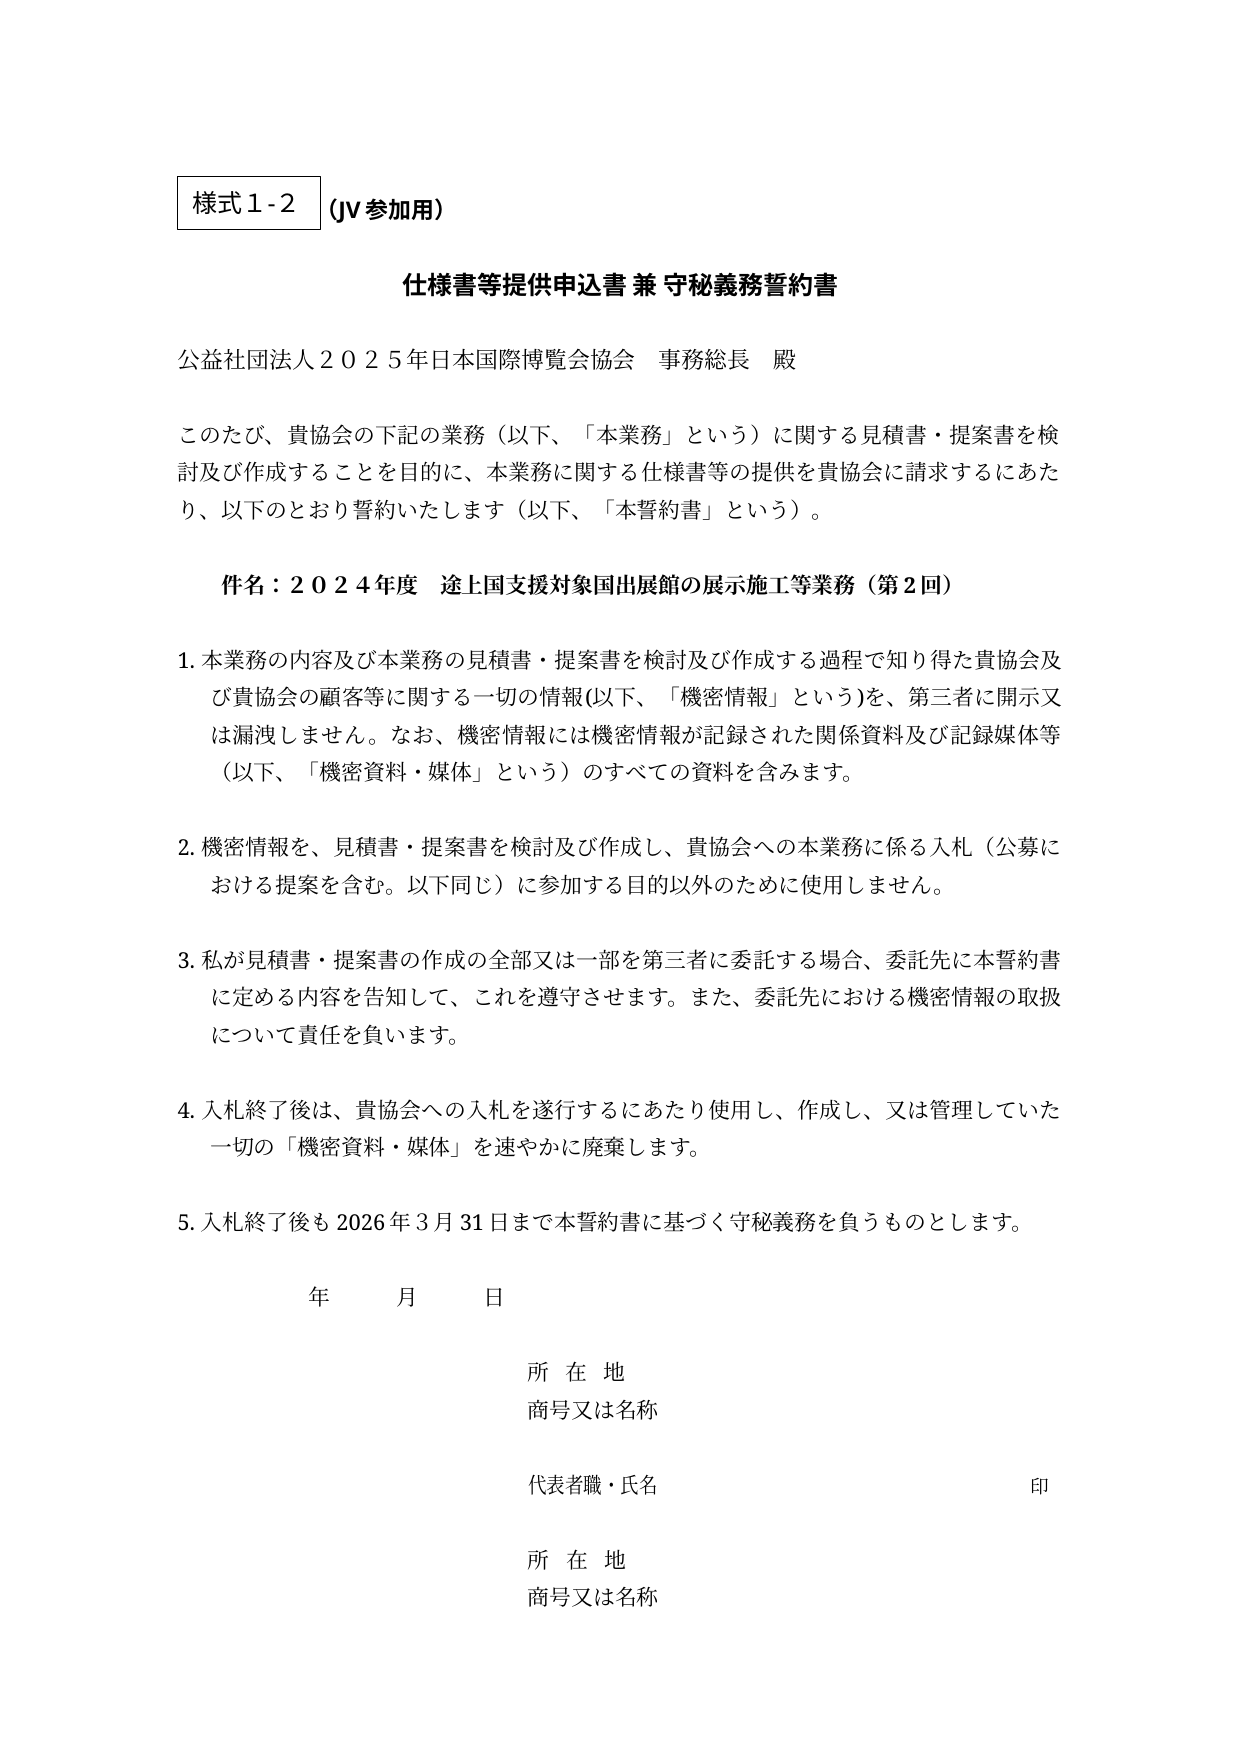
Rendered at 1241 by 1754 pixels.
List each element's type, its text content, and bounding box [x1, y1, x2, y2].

text （JV参加用） [321, 190, 1063, 227]
text このたび、貴協会の下記の業務（以下、「本業務」という）に関する見積書・提案書を検討及び作成することを目的に、本業務に関する仕様書等の提供を貴協会に請求するにあたり、以下のとおり誓約いたします（以下、「本誓約書」という）。 [177, 415, 1063, 527]
text 年 月 日 [177, 1277, 1063, 1315]
text 5. 入札終了後も2026年３月31日まで本誓約書に基づく守秘義務を負うものとします。 [177, 1202, 1063, 1240]
text 所在地 [177, 1352, 1063, 1390]
text 所在地 [177, 1540, 1063, 1577]
text 2. 機密情報を、見積書・提案書を検討及び作成し、貴協会への本業務に係る入札（公募における提案を含む。以下同じ）に参加する目的以外のために使用しません。 [177, 827, 1063, 902]
text 公益社団法人２０２５年日本国際博覧会協会 事務総長 殿 [177, 340, 1063, 377]
text 代表者職・氏名 印 [177, 1465, 1063, 1502]
text 商号又は名称 [177, 1577, 1063, 1615]
text 4. 入札終了後は、貴協会への入札を遂行するにあたり使用し、作成し、又は管理していた一切の「機密資料・媒体」を速やかに廃棄します。 [177, 1090, 1063, 1165]
text 1. 本業務の内容及び本業務の見積書・提案書を検討及び作成する過程で知り得た貴協会及び貴協会の顧客等に関する一切の情報(以下、「機密情報」という)を、第三者に開示又は漏洩しません。なお、機密情報には機密情報が記録された関係資料及び記録媒体等（以下、「機密資料・媒体」という）のすべての資料を含みます。 [177, 640, 1063, 790]
text 仕様書等提供申込書 兼 守秘義務誓約書 [177, 265, 1063, 302]
text 件名：２０２４年度 途上国支援対象国出展館の展示施工等業務（第2回） [221, 565, 1063, 602]
text 商号又は名称 [177, 1390, 1063, 1427]
text 3. 私が見積書・提案書の作成の全部又は一部を第三者に委託する場合、委託先に本誓約書に定める内容を告知して、これを遵守させます。また、委託先における機密情報の取扱について責任を負います。 [177, 940, 1063, 1052]
